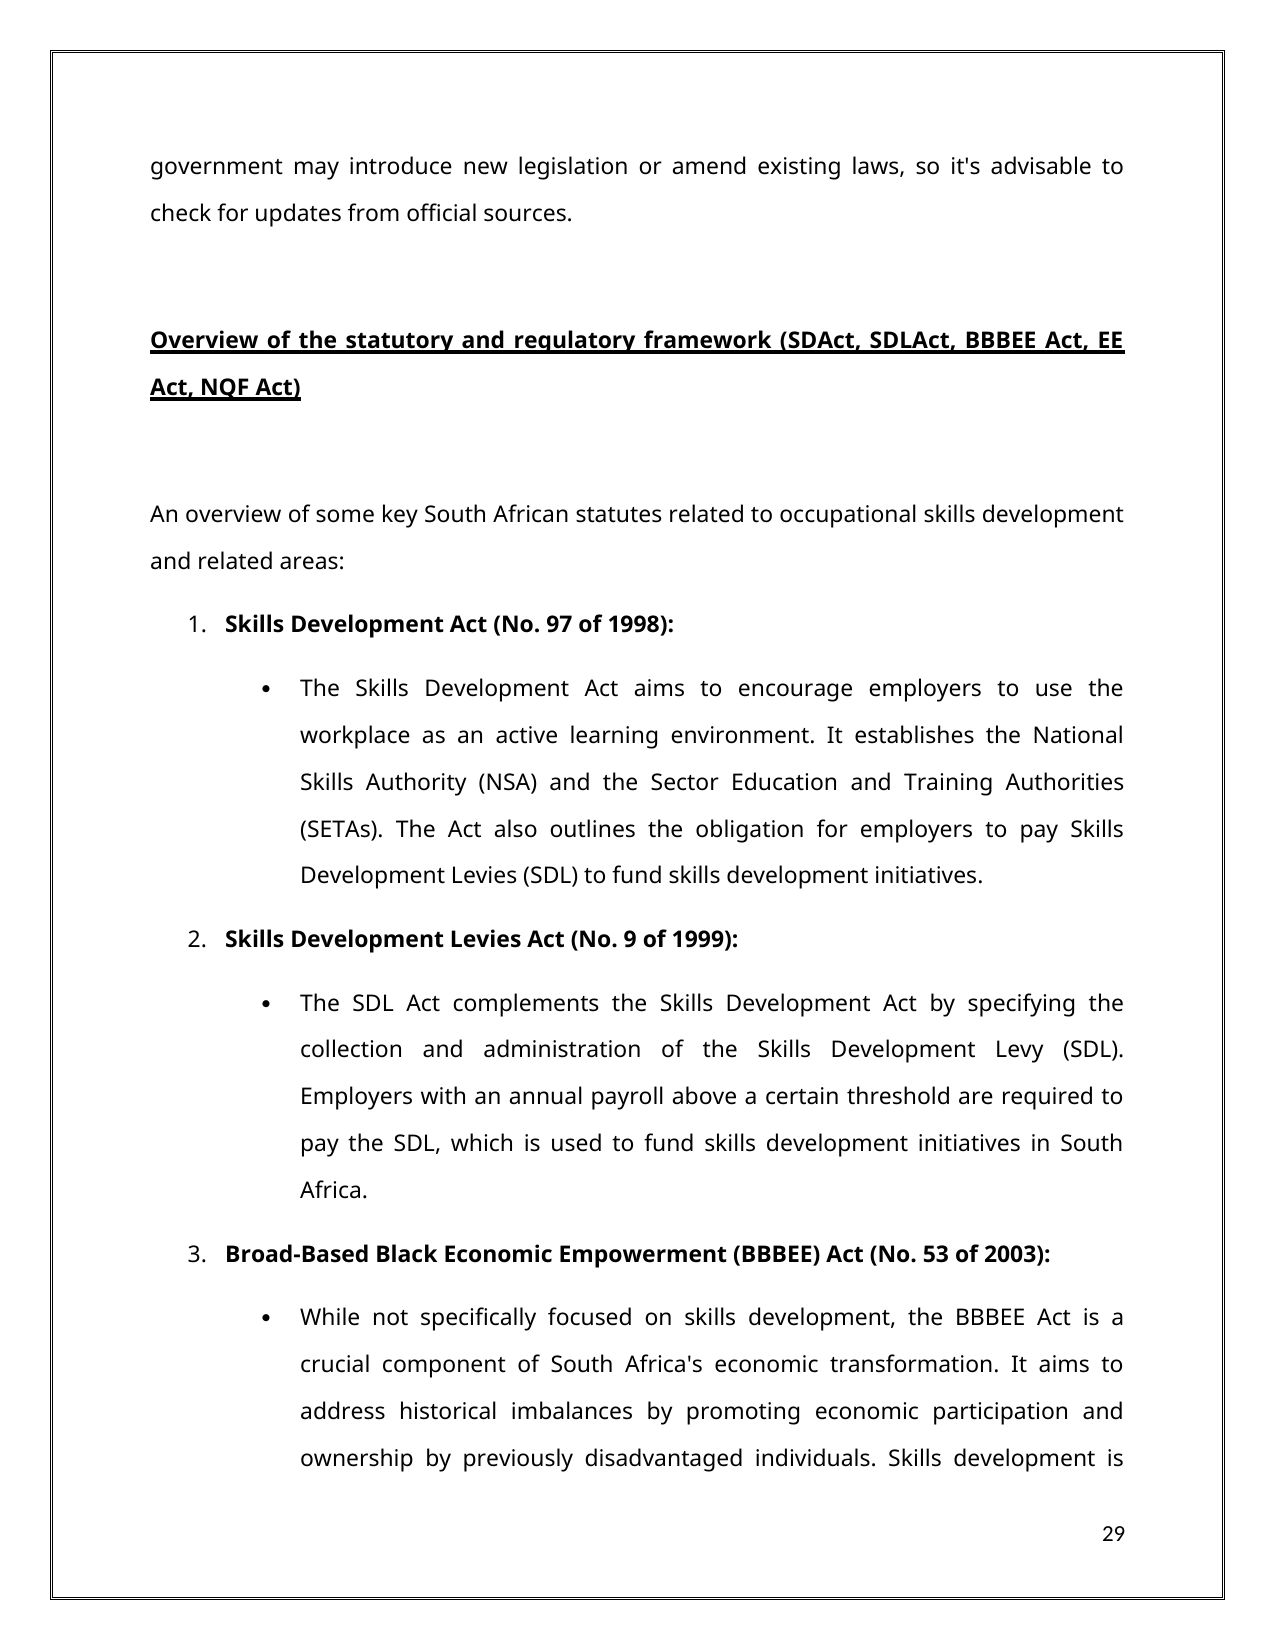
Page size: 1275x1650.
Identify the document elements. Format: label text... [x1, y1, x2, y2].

text Overview of the statutory and regulatory framework (SDAct, SDLAct, BBBEE Act, EE Act, NQF Act) [150, 324, 1125, 350]
list Skills Development Act (No. 97 of 1998): [187, 608, 1125, 639]
list The SDL Act complements the Skills Development Act by specifying the collection and administration of the Skills Development Levy (SDL). Employers with an annual payroll above a certain threshold are required to pay the SDL, which is used to fund skills development initiatives in South Africa. [262, 986, 1125, 1205]
list Broad-Based Black Economic Empowerment (BBBEE) Act (No. 53 of 2003): [187, 1237, 1125, 1269]
list The Skills Development Act aims to encourage employers to use the workplace as an active learning environment. It establishes the National Skills Authority (NSA) and the Sector Education and Training Authorities (SETAs). The Act also outlines the obligation for employers to pay Skills Development Levies (SDL) to fund skills development initiatives. [262, 672, 1125, 891]
text Overview of the statutory and regulatory framework (SDAct, SDLAct, BBBEE Act, EE Act, NQF Act) [150, 354, 1125, 402]
text An overview of some key South African statutes related to occupational skills development and related areas: [150, 498, 1125, 576]
list Skills Development Levies Act (No. 9 of 1999): [187, 923, 1125, 954]
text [150, 150, 1125, 228]
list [262, 1301, 1125, 1473]
